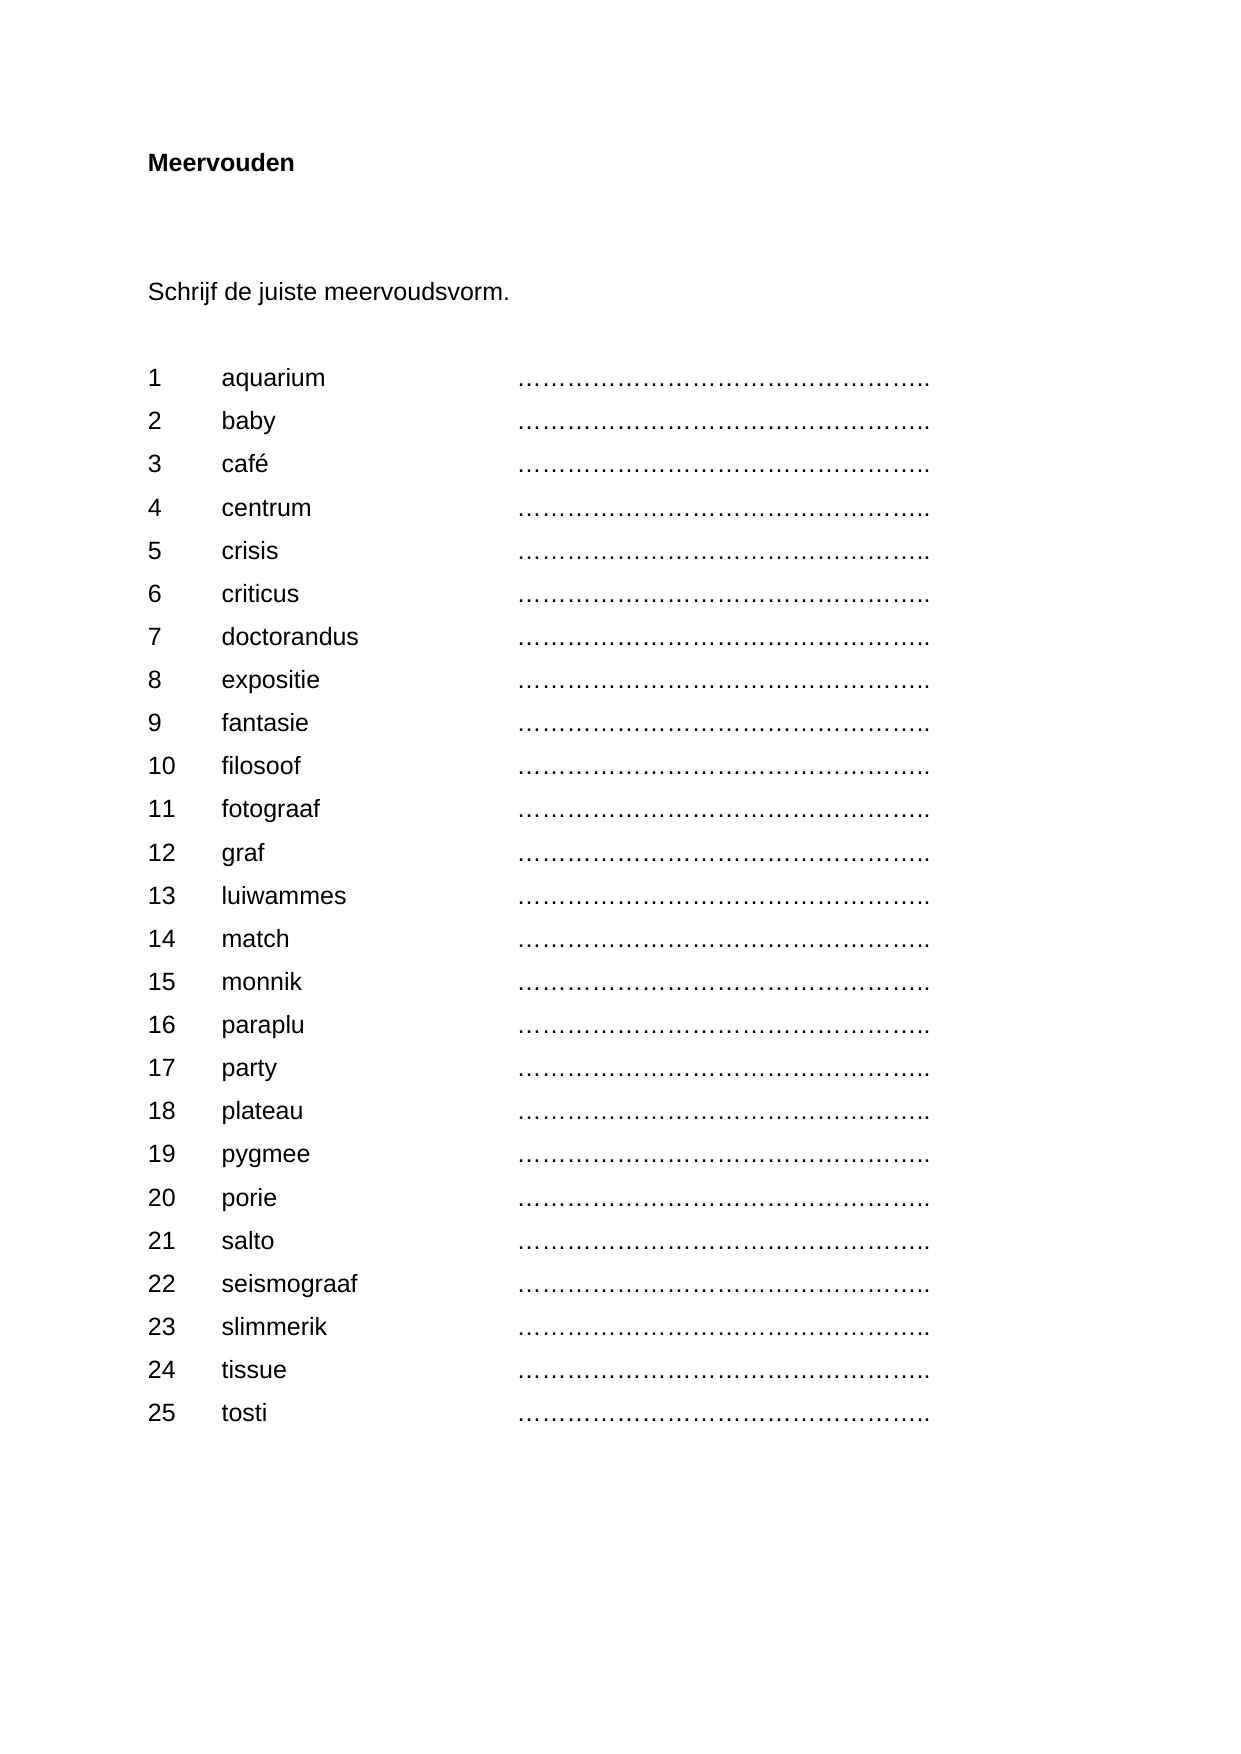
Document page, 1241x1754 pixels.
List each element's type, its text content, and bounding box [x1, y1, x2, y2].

text 19 pygmee ………………………………………….. [148, 1139, 1093, 1168]
text 10 filosoof ………………………………………….. [148, 751, 1093, 780]
text 8 expositie ………………………………………….. [148, 665, 1093, 694]
text 2 baby ………………………………………….. [148, 406, 1093, 435]
text 23 slimmerik ………………………………………….. [148, 1312, 1093, 1341]
text 22 seismograaf ………………………………………….. [148, 1269, 1093, 1298]
text 14 match ………………………………………….. [148, 924, 1093, 953]
text 4 centrum ………………………………………….. [148, 493, 1093, 521]
text 1 aquarium ………………………………………….. [148, 363, 1093, 392]
text 7 doctorandus ………………………………………….. [148, 622, 1093, 651]
text 3 café ………………………………………….. [148, 449, 1093, 478]
text 20 porie ………………………………………….. [148, 1183, 1093, 1211]
text 6 criticus ………………………………………….. [148, 579, 1093, 608]
text 25 tosti ………………………………………….. [148, 1398, 1093, 1427]
text 17 party ………………………………………….. [148, 1053, 1093, 1082]
text Schrijf de juiste meervoudsvorm. [148, 277, 1093, 306]
text 5 crisis ………………………………………….. [148, 536, 1093, 564]
text 13 luiwammes ………………………………………….. [148, 881, 1093, 909]
text 24 tissue ………………………………………….. [148, 1355, 1093, 1384]
text 9 fantasie ………………………………………….. [148, 708, 1093, 737]
text 15 monnik ………………………………………….. [148, 967, 1093, 996]
text 16 paraplu ………………………………………….. [148, 1010, 1093, 1039]
text 18 plateau ………………………………………….. [148, 1096, 1093, 1125]
text 21 salto ………………………………………….. [148, 1226, 1093, 1254]
text 11 fotograaf ………………………………………….. [148, 794, 1093, 823]
text 12 graf ………………………………………….. [148, 838, 1093, 866]
text Meervouden [148, 148, 1093, 176]
